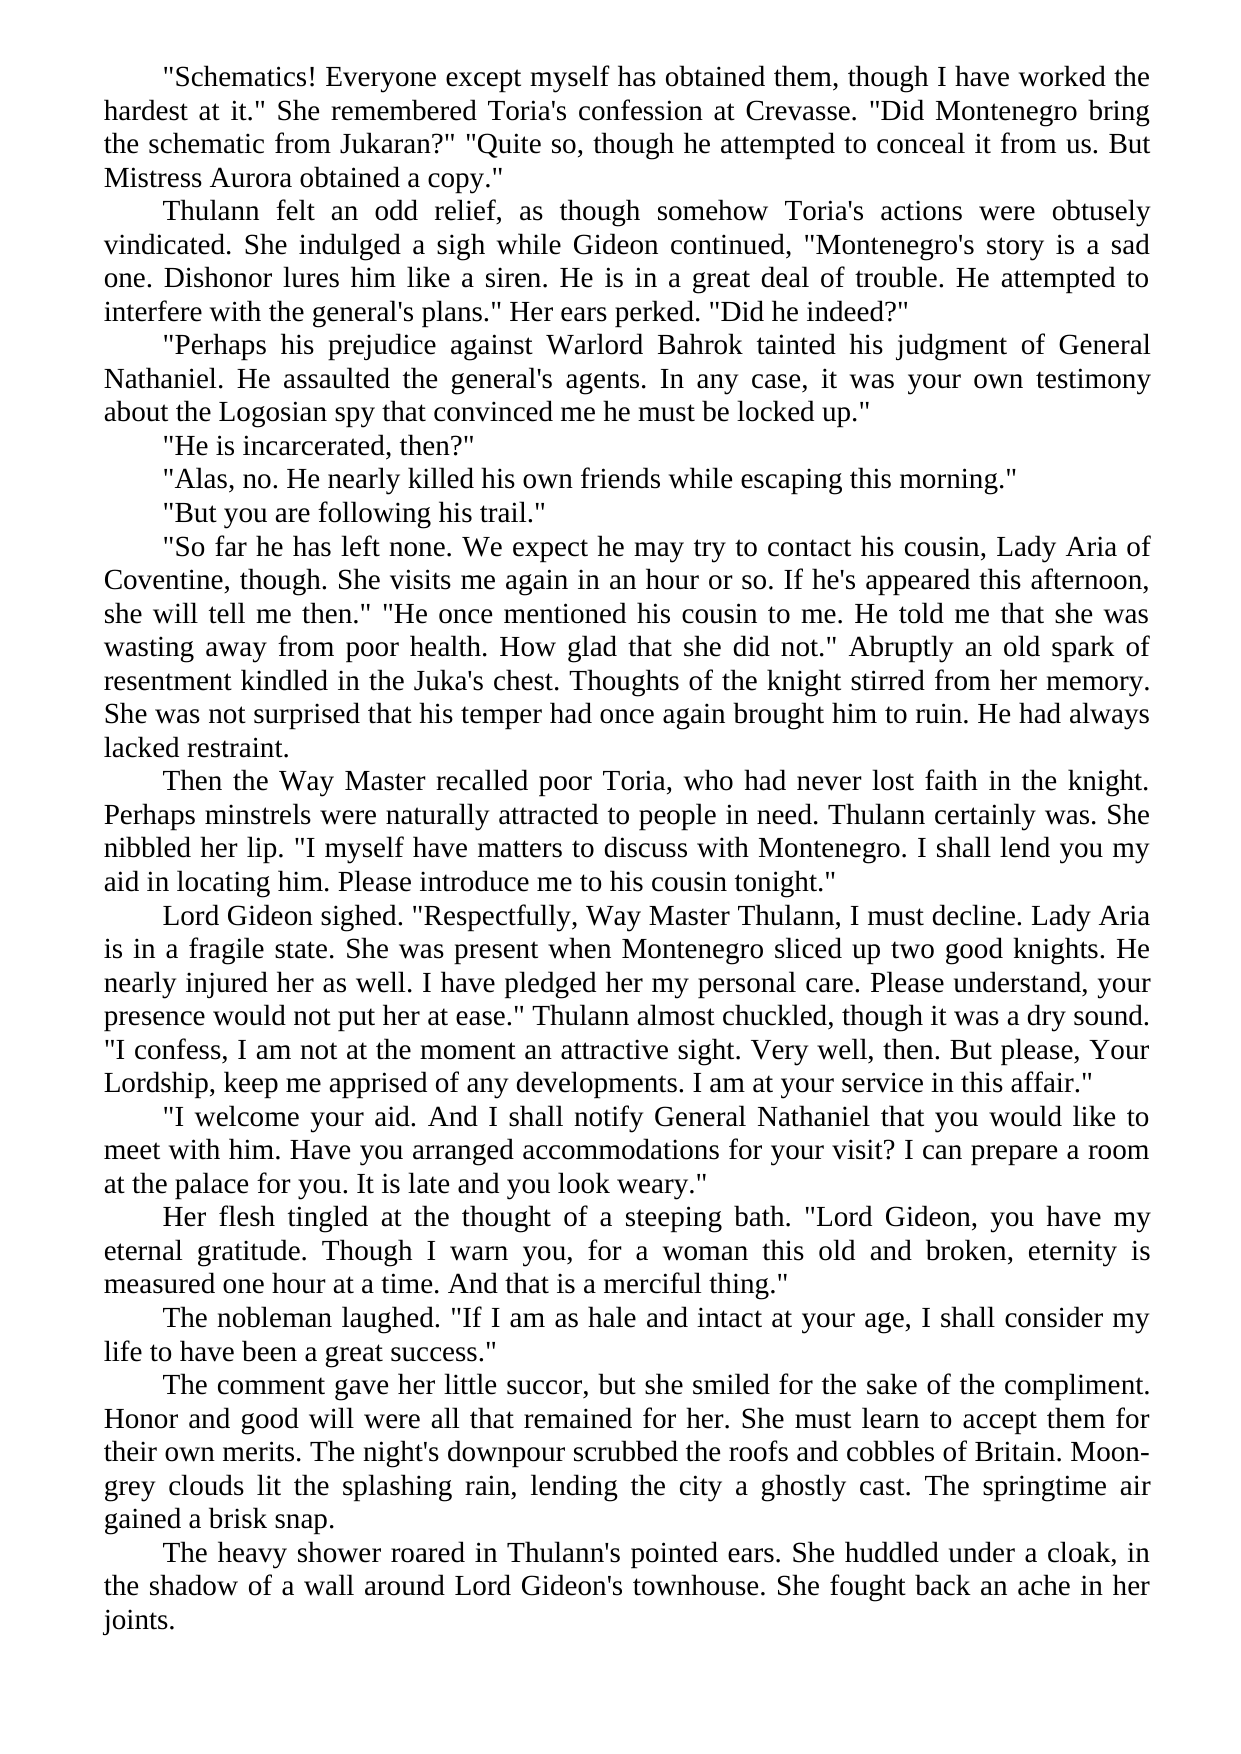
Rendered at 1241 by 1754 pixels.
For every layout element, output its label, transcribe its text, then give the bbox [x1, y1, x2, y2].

text "But you are following his trail." [103, 495, 1152, 529]
text "I welcome your aid. And I shall notify General Nathaniel that you would like to meet with him. Have you arranged accommodations for your visit? I can prepare a room at the palace for you. It is late and you look weary." [103, 1099, 1152, 1199]
text The comment gave her little succor, but she smiled for the sake of the compliment. Honor and good will were all that remained for her. She must learn to accept them for their own merits. The night's downpour scrubbed the roofs and cobbles of Britain. Moon-grey clouds lit the splashing rain, lending the city a ghostly cast. The springtime air gained a brisk snap. [103, 1367, 1152, 1535]
text Lord Gideon sighed. "Respectfully, Way Master Thulann, I must decline. Lady Aria is in a fragile state. She was present when Montenegro sliced up two good knights. He nearly injured her as well. I have pledged her my personal care. Please understand, your presence would not put her at ease." Thulann almost chuckled, though it was a dry sound. "I confess, I am not at the moment an attractive sight. Very well, then. But please, Your Lordship, keep me apprised of any developments. I am at your service in this affair." [103, 898, 1152, 1099]
text The heavy shower roared in Thulann's pointed ears. She huddled under a cloak, in the shadow of a wall around Lord Gideon's townhouse. She fought back an ache in her joints. [103, 1535, 1152, 1636]
text "He is incarcerated, then?" [103, 428, 1152, 462]
text "Schematics! Everyone except myself has obtained them, though I have worked the hardest at it." She remembered Toria's confession at Crevasse. "Did Montenegro bring the schematic from Jukaran?" "Quite so, though he attempted to conceal it from us. But Mistress Aurora obtained a copy." [103, 59, 1152, 193]
text "Perhaps his prejudice against Warlord Bahrok tainted his judgment of General Nathaniel. He assaulted the general's agents. In any case, it was your own testimony about the Logosian spy that convinced me he must be locked up." [103, 327, 1152, 428]
text Then the Way Master recalled poor Toria, who had never lost faith in the knight. Perhaps minstrels were naturally attracted to people in need. Thulann certainly was. She nibbled her lip. "I myself have matters to discuss with Montenegro. I shall lend you my aid in locating him. Please introduce me to his cousin tonight." [103, 763, 1152, 898]
text "So far he has left none. We expect he may try to contact his cousin, Lady Aria of Coventine, though. She visits me again in an hour or so. If he's appeared this afternoon, she will tell me then." "He once mentioned his cousin to me. He told me that she was wasting away from poor health. How glad that she did not." Abruptly an old spark of resentment kindled in the Juka's chest. Thoughts of the knight stirred from her memory. She was not surprised that his temper had once again brought him to ruin. He had always lacked restraint. [103, 529, 1152, 763]
text The nobleman laughed. "If I am as hale and intact at your age, I shall consider my life to have been a great success." [103, 1300, 1152, 1367]
text "Alas, no. He nearly killed his own friends while escaping this morning." [103, 462, 1152, 495]
text Her flesh tingled at the thought of a steeping bath. "Lord Gideon, you have my eternal gratitude. Though I warn you, for a woman this old and broken, eternity is measured one hour at a time. And that is a merciful thing." [103, 1199, 1152, 1300]
text Thulann felt an odd relief, as though somehow Toria's actions were obtusely vindicated. She indulged a sigh while Gideon continued, "Montenegro's story is a sad one. Dishonor lures him like a siren. He is in a great deal of trouble. He attempted to interfere with the general's plans." Her ears perked. "Did he indeed?" [103, 193, 1152, 327]
